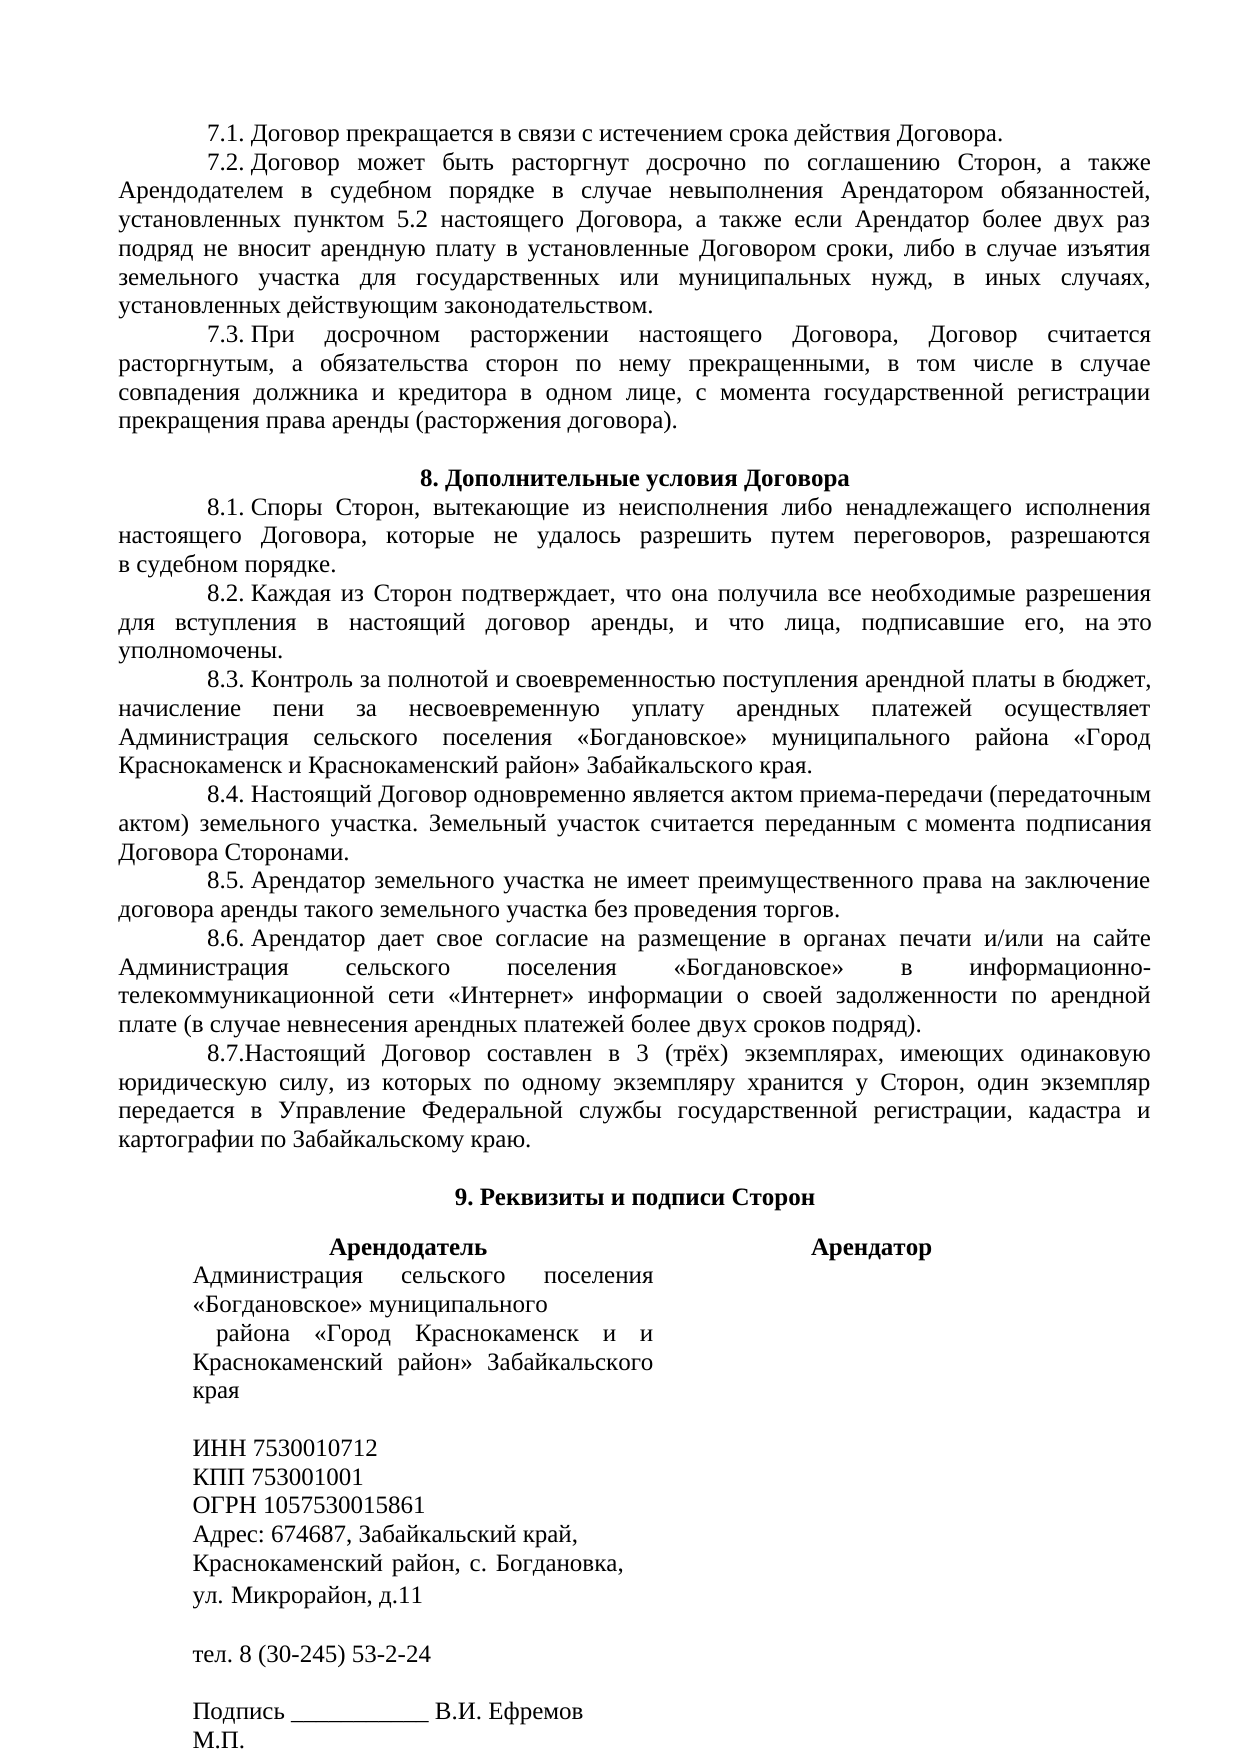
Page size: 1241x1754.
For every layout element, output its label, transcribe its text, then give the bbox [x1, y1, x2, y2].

text 8.6. Арендатор дает свое согласие на размещение в органах печати и/или на сайте Администрация сельского поселения «Богдановское» в информационно-телекоммуникационной сети «Интернет» информации о своей задолженности по арендной плате (в случае невнесения арендных платежей более двух сроков подряд). [118, 923, 1152, 1038]
text 8.1. Споры Сторон, вытекающие из неисполнения либо ненадлежащего исполнения настоящего Договора, которые не удалось разрешить путем переговоров, разрешаются в судебном порядке. [118, 492, 1152, 578]
text 7.2. Договор может быть расторгнут досрочно по соглашению Сторон, а также Арендодателем в судебном порядке в случае невыполнения Арендатором обязанностей, установленных пунктом 5.2 настоящего Договора, а также если Арендатор более двух раз подряд не вносит арендную плату в установленные Договором сроки, либо в случае изъятия земельного участка для государственных или муниципальных нужд, в иных случаях, установленных действующим законодательством. [118, 147, 1152, 319]
text 8.7.Настоящий Договор составлен в 3 (трёх) экземплярах, имеющих одинаковую юридическую силу, из которых по одному экземпляру хранится у Сторон, один экземпляр передается в Управление Федеральной службы государственной регистрации, кадастра и картографии по Забайкальскому краю. [118, 1038, 1152, 1153]
text 9. Реквизиты и подписи Сторон [118, 1182, 1152, 1211]
text 7.1. Договор прекращается в связи с истечением срока действия Договора. [118, 118, 1152, 147]
text 8.2. Каждая из Сторон подтверждает, что она получила все необходимые разрешения для вступления в настоящий договор аренды, и что лица, подписавшие его, на это уполномочены. [118, 578, 1152, 664]
text 8.3. Контроль за полнотой и своевременностью поступления арендной платы в бюджет, начисление пени за несвоевременную уплату арендных платежей осуществляет Администрация сельского поселения «Богдановское» муниципального района «Город Краснокаменск и Краснокаменский район» Забайкальского края. [118, 664, 1152, 779]
text 7.3. При досрочном расторжении настоящего Договора, Договор считается расторгнутым, а обязательства сторон по нему прекращенными, в том числе в случае совпадения должника и кредитора в одном лице, с момента государственной регистрации прекращения права аренды (расторжения договора). [118, 319, 1152, 434]
text 8.5. Арендатор земельного участка не имеет преимущественного права на заключение договора аренды такого земельного участка без проведения торгов. [118, 866, 1152, 923]
text 8.4. Настоящий Договор одновременно является актом приема-передачи (передаточным актом) земельного участка. Земельный участок считается переданным с момента подписания Договора Сторонами. [118, 779, 1152, 866]
table_header Арендатор [635, 1232, 1108, 1754]
text 8. Дополнительные условия Договора [118, 463, 1152, 492]
table_header Арендодатель Администрация сельского поселения «Богдановское» муниципального района «Город Краснокаменск и и Краснокаменский район» Забайкальского края ИНН 7530010712 КПП 753001001 ОГРН 1057530015861 Адрес: 674687, Забайкальский край, Краснокаменский район, с. Богдановка, ул. Микрорайон, д.11 тел. 8 (30-245) 53-2-24 Подпись ___________ В.И. Ефремов М.П. [181, 1232, 635, 1754]
